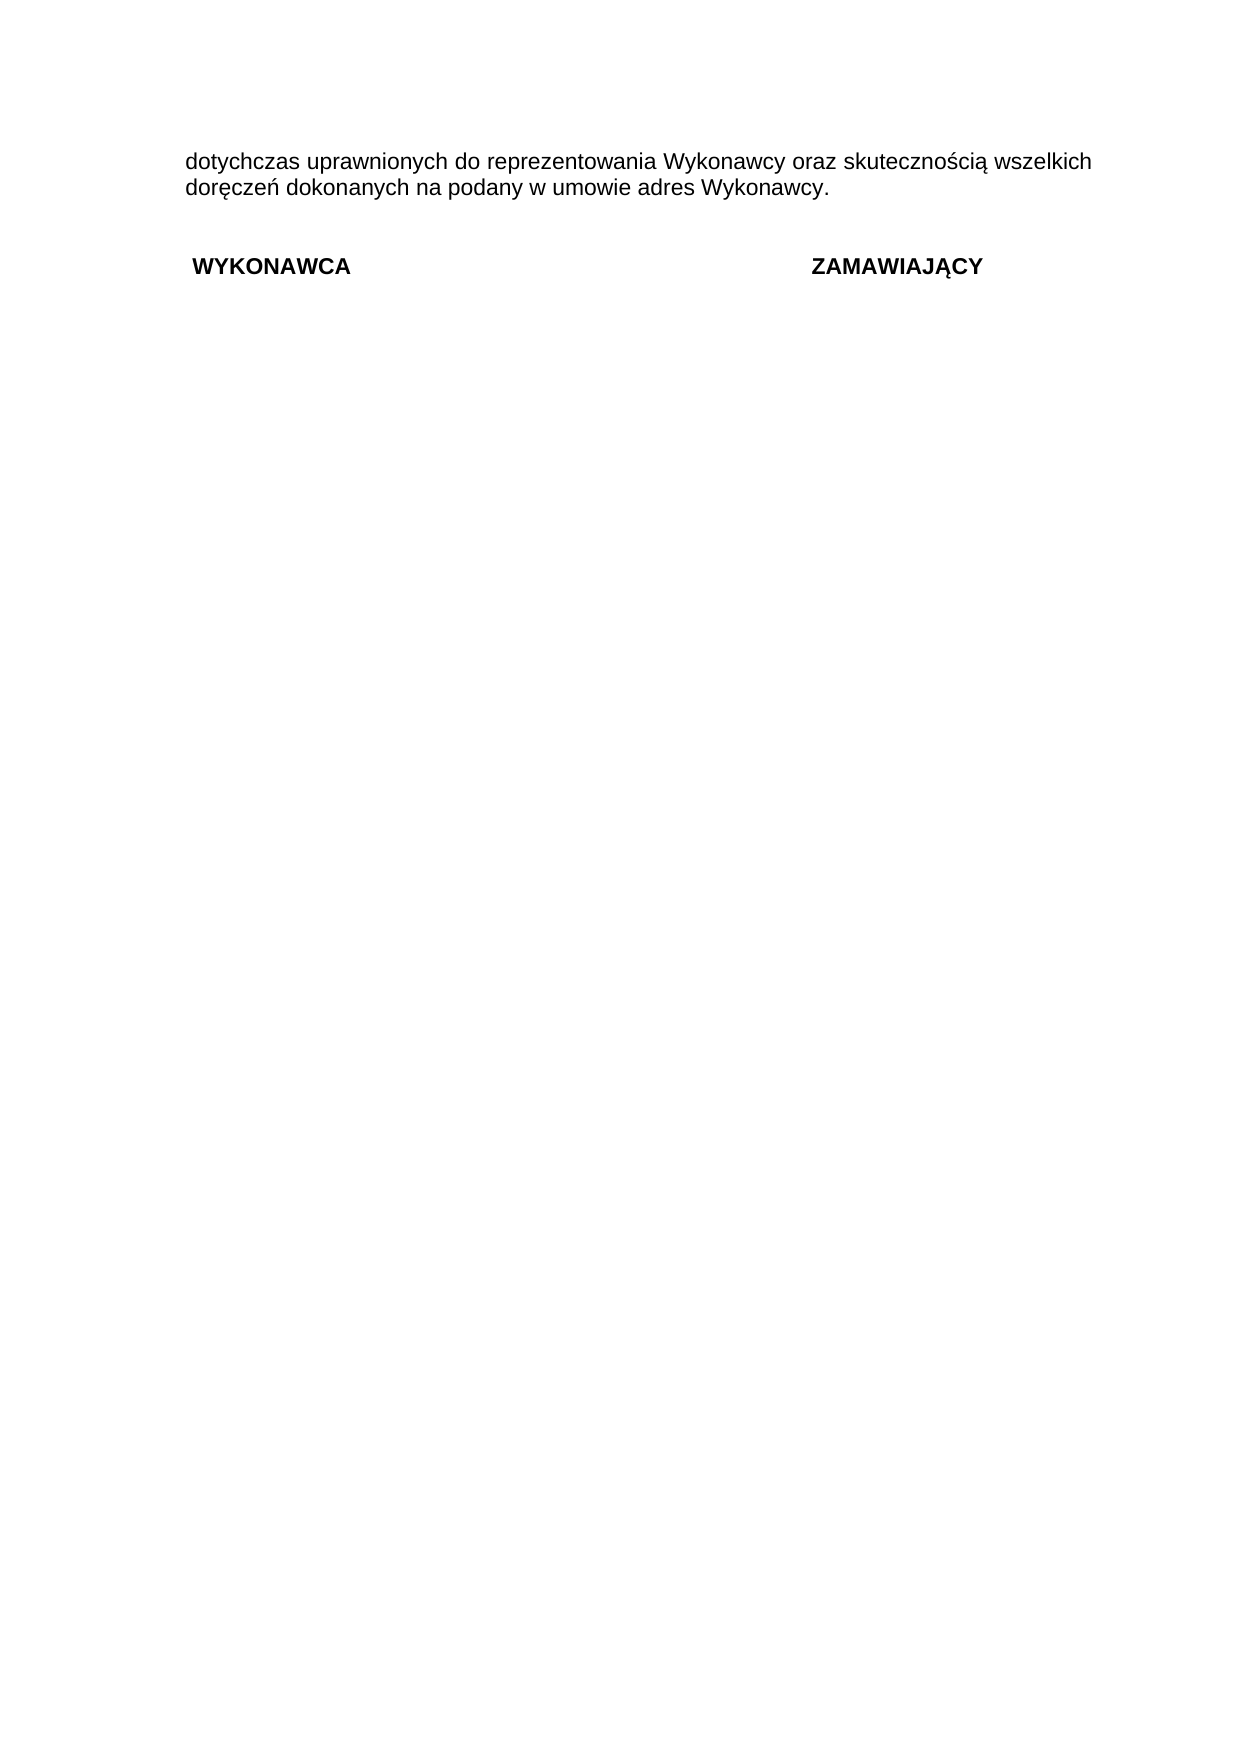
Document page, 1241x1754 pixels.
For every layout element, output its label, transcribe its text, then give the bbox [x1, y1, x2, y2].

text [185, 148, 1093, 200]
text WYKONAWCA ZAMAWIAJĄCY [192, 253, 1093, 279]
